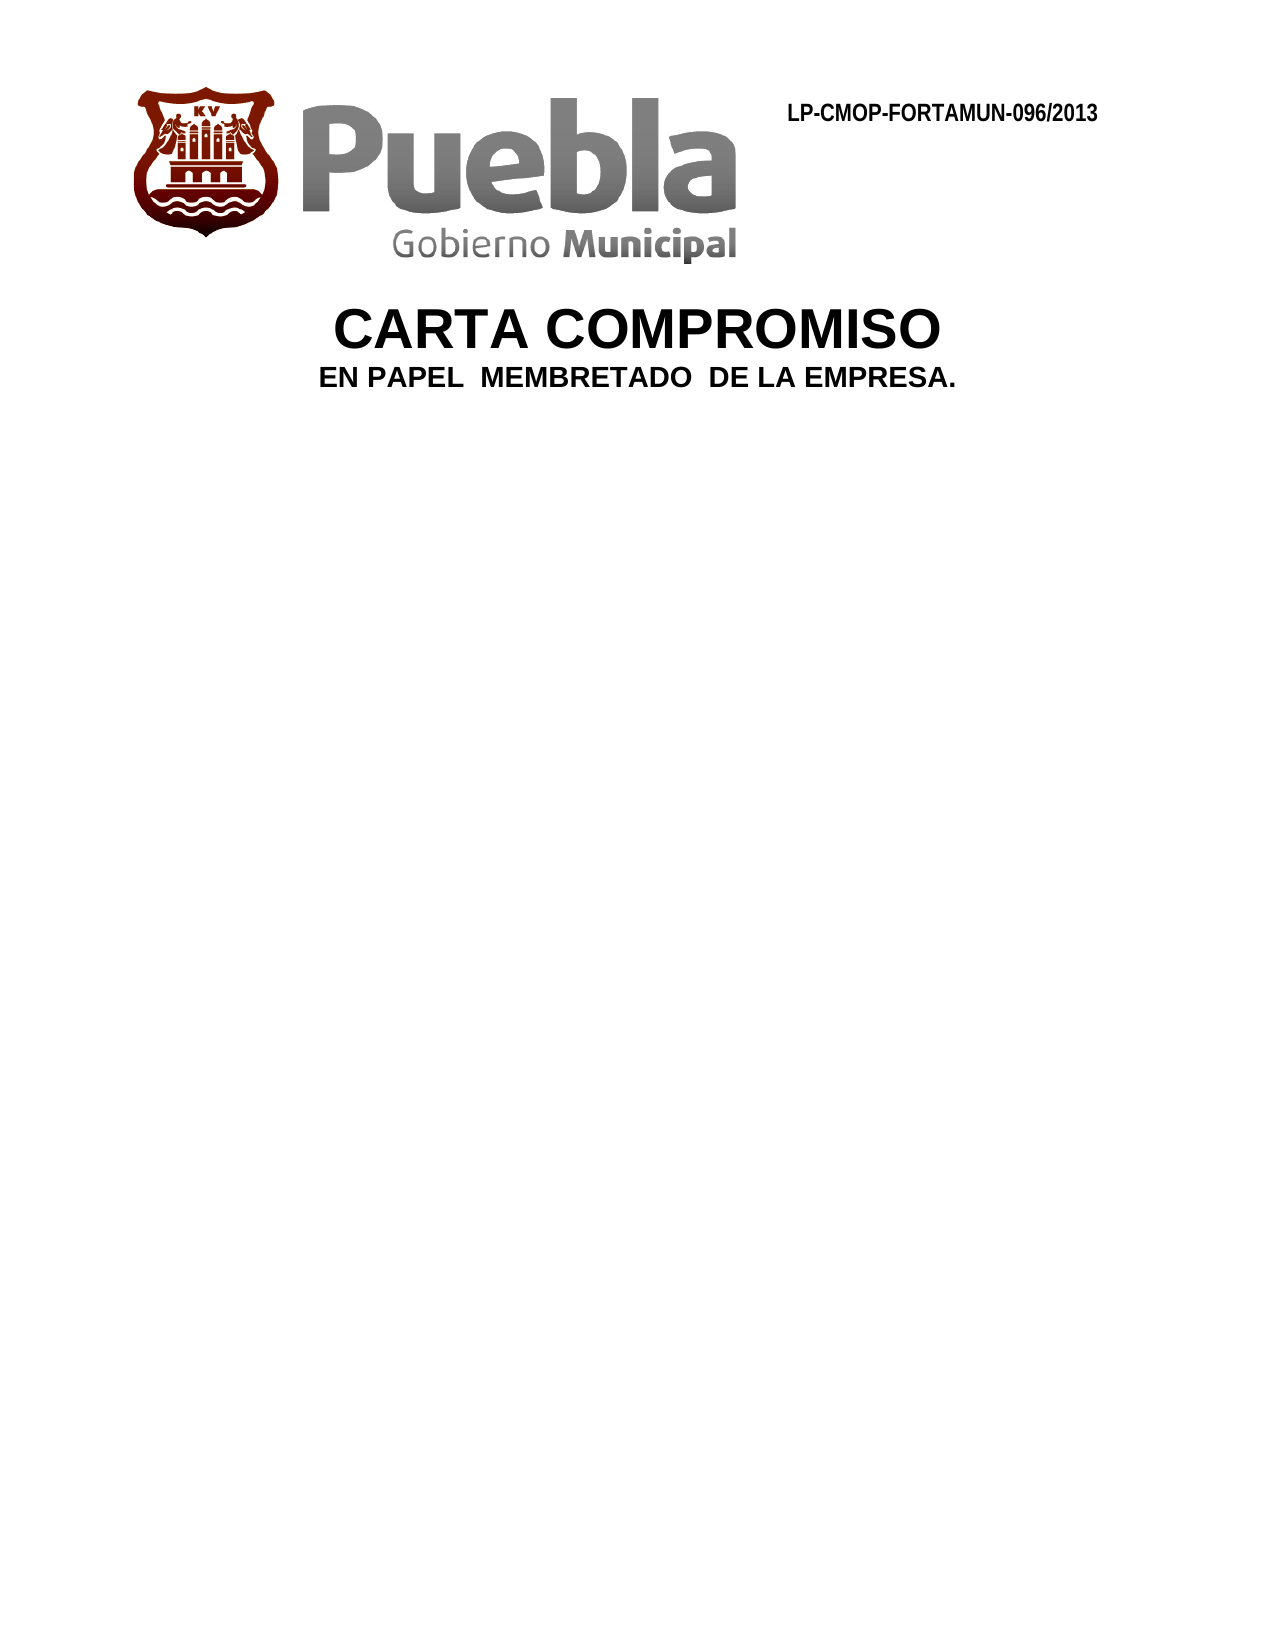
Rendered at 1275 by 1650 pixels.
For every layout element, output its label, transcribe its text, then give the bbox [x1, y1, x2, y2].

text EN PAPEL MEMBRETADO DE [177, 360, 1098, 393]
text CARTA COMPROMISO [177, 295, 1098, 360]
picture [133, 87, 736, 264]
